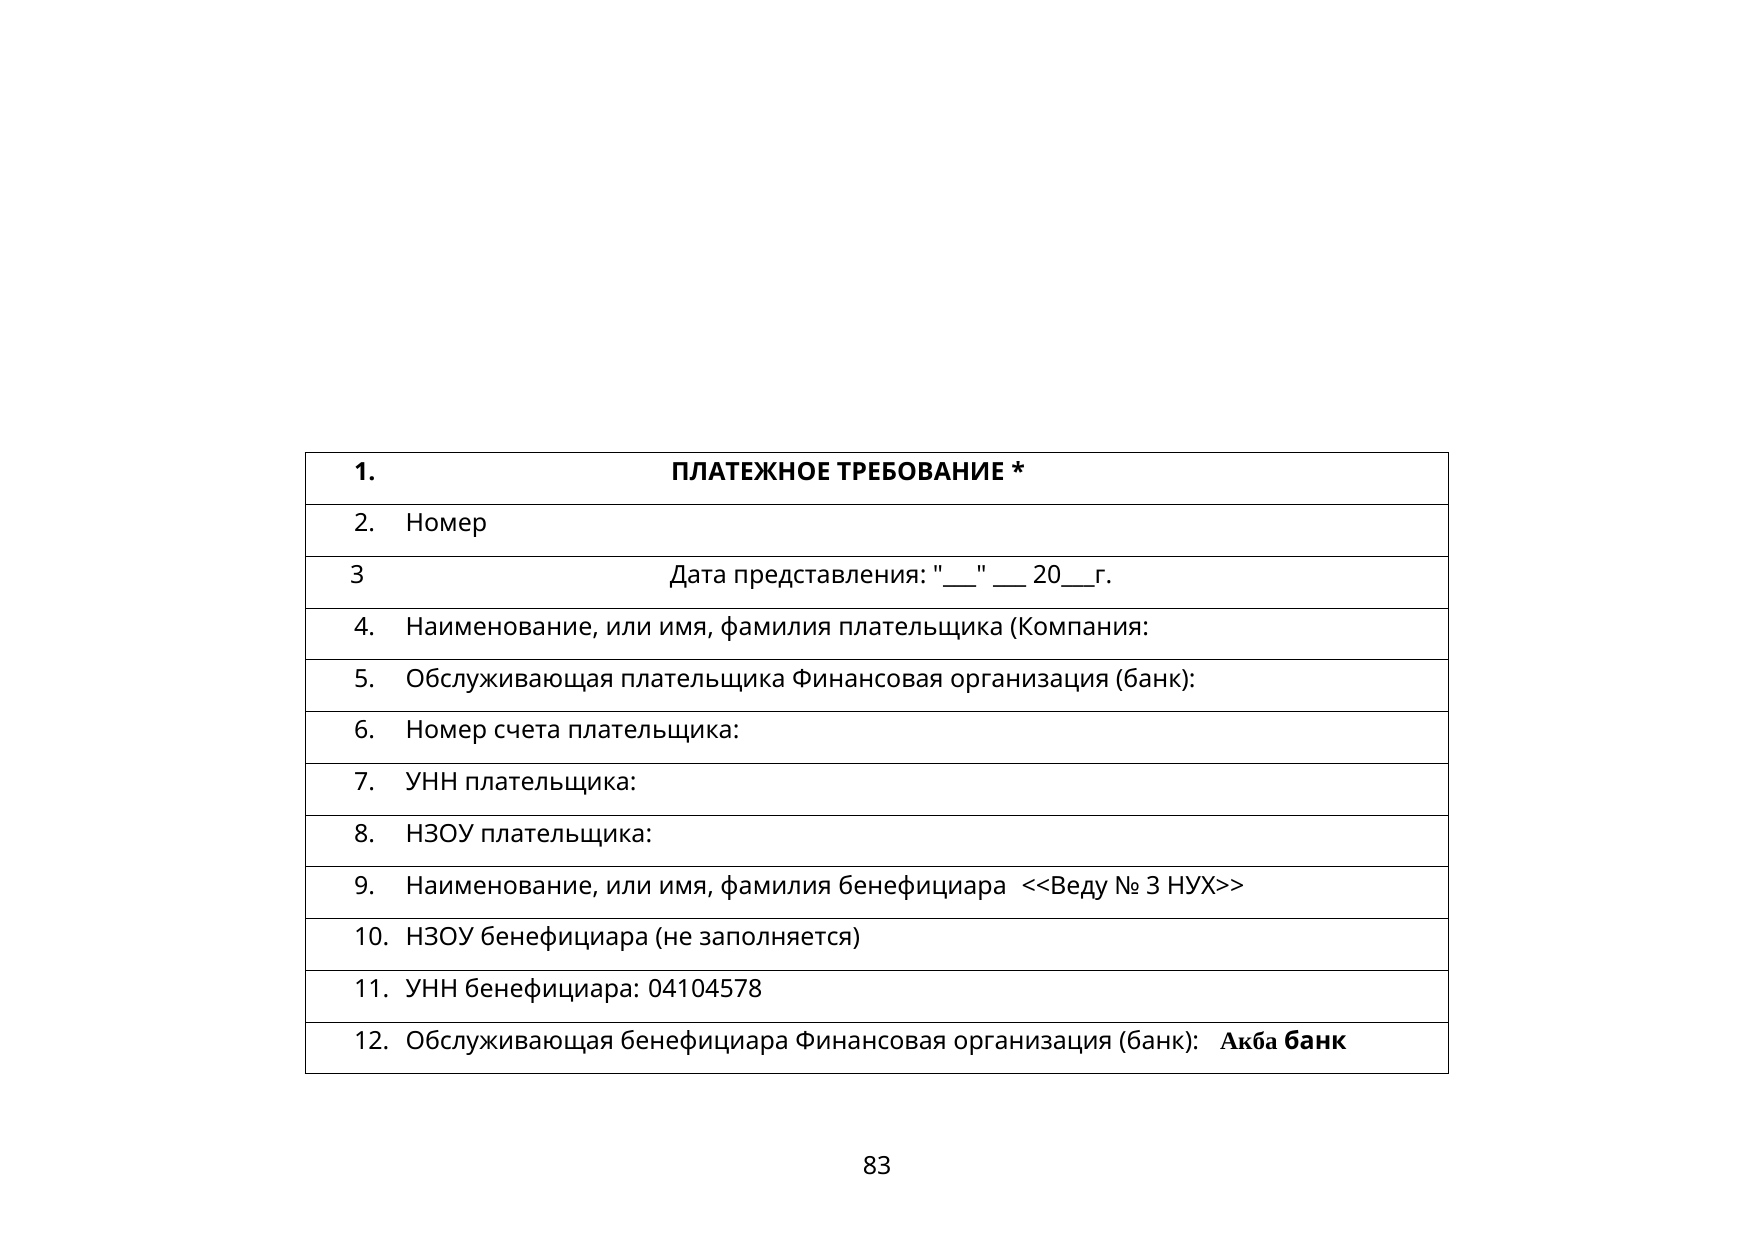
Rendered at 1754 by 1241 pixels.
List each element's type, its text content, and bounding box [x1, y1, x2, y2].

table_cell 10. НЗОУ бенефициара (не заполняется) [306, 919, 1448, 970]
table_cell 9. Наименование, или имя, фамилия бенефициара <<Веду № 3 НУХ>> [306, 867, 1448, 918]
table_header 1. ПЛАТЕЖНОЕ ТРЕБОВАНИЕ * [306, 453, 1448, 504]
table_cell 4. Наименование, или имя, фамилия плательщика (Компания: [306, 609, 1448, 659]
table_cell 6. Номер счета плательщика: [306, 712, 1448, 763]
table_cell 7. УНН плательщика: [306, 764, 1448, 814]
table_cell 11. УНН бенефициара: 04104578 [306, 971, 1448, 1022]
table_cell 12. Обслуживающая бенефициара Финансовая организация (банк): Акба банк [306, 1023, 1448, 1073]
table_cell 2. Номер [306, 505, 1448, 556]
table_cell 8. НЗОУ плательщика: [306, 816, 1448, 866]
table_cell 5. Обслуживающая плательщика Финансовая организация (банк): [306, 660, 1448, 711]
table_cell 3 Дата представления: "___" ___ 20___г. [306, 557, 1448, 607]
